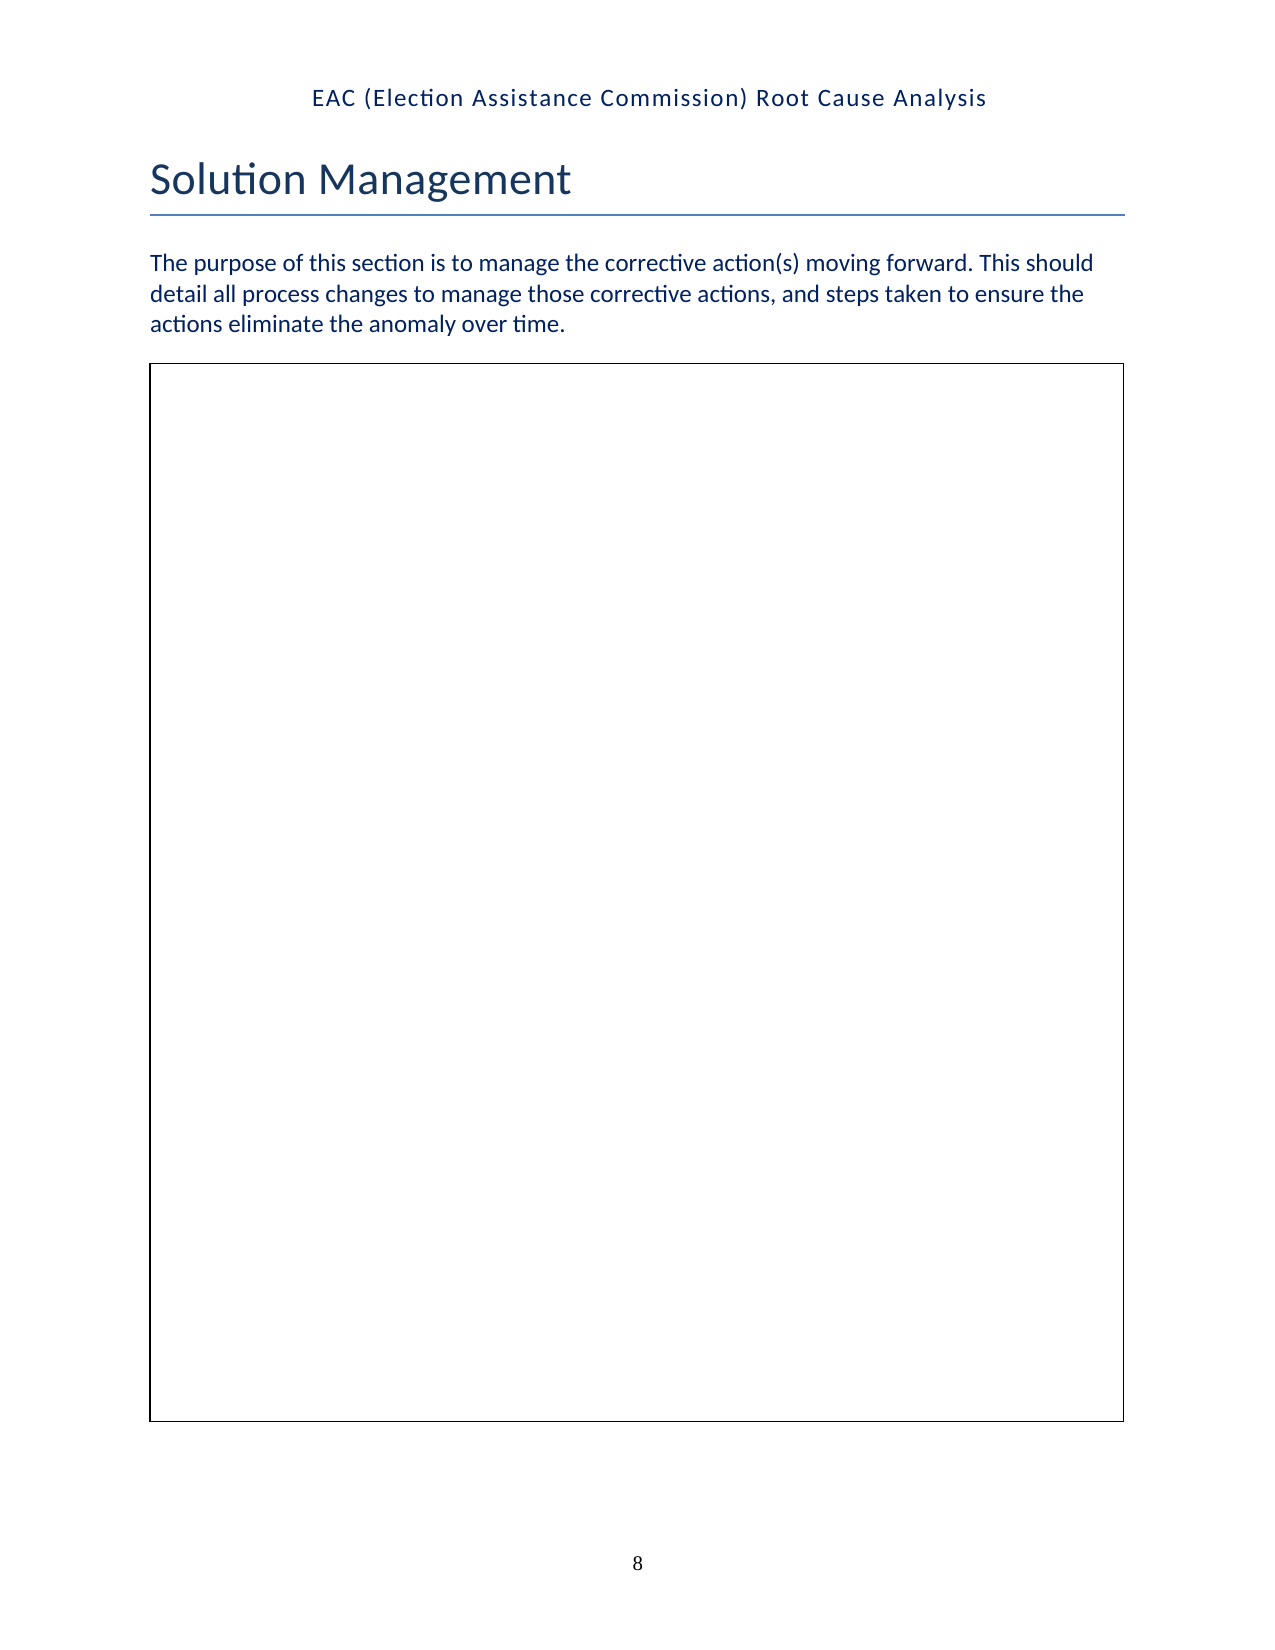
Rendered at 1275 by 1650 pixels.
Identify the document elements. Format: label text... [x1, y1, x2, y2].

subtitle Solution Management [150, 150, 1125, 214]
text The purpose of this section is to manage the corrective action(s) moving forward. This should detail all process changes to manage those corrective actions, and steps taken to ensure the actions eliminate the anomaly over time. [150, 248, 1125, 339]
table_header [151, 364, 1123, 1421]
